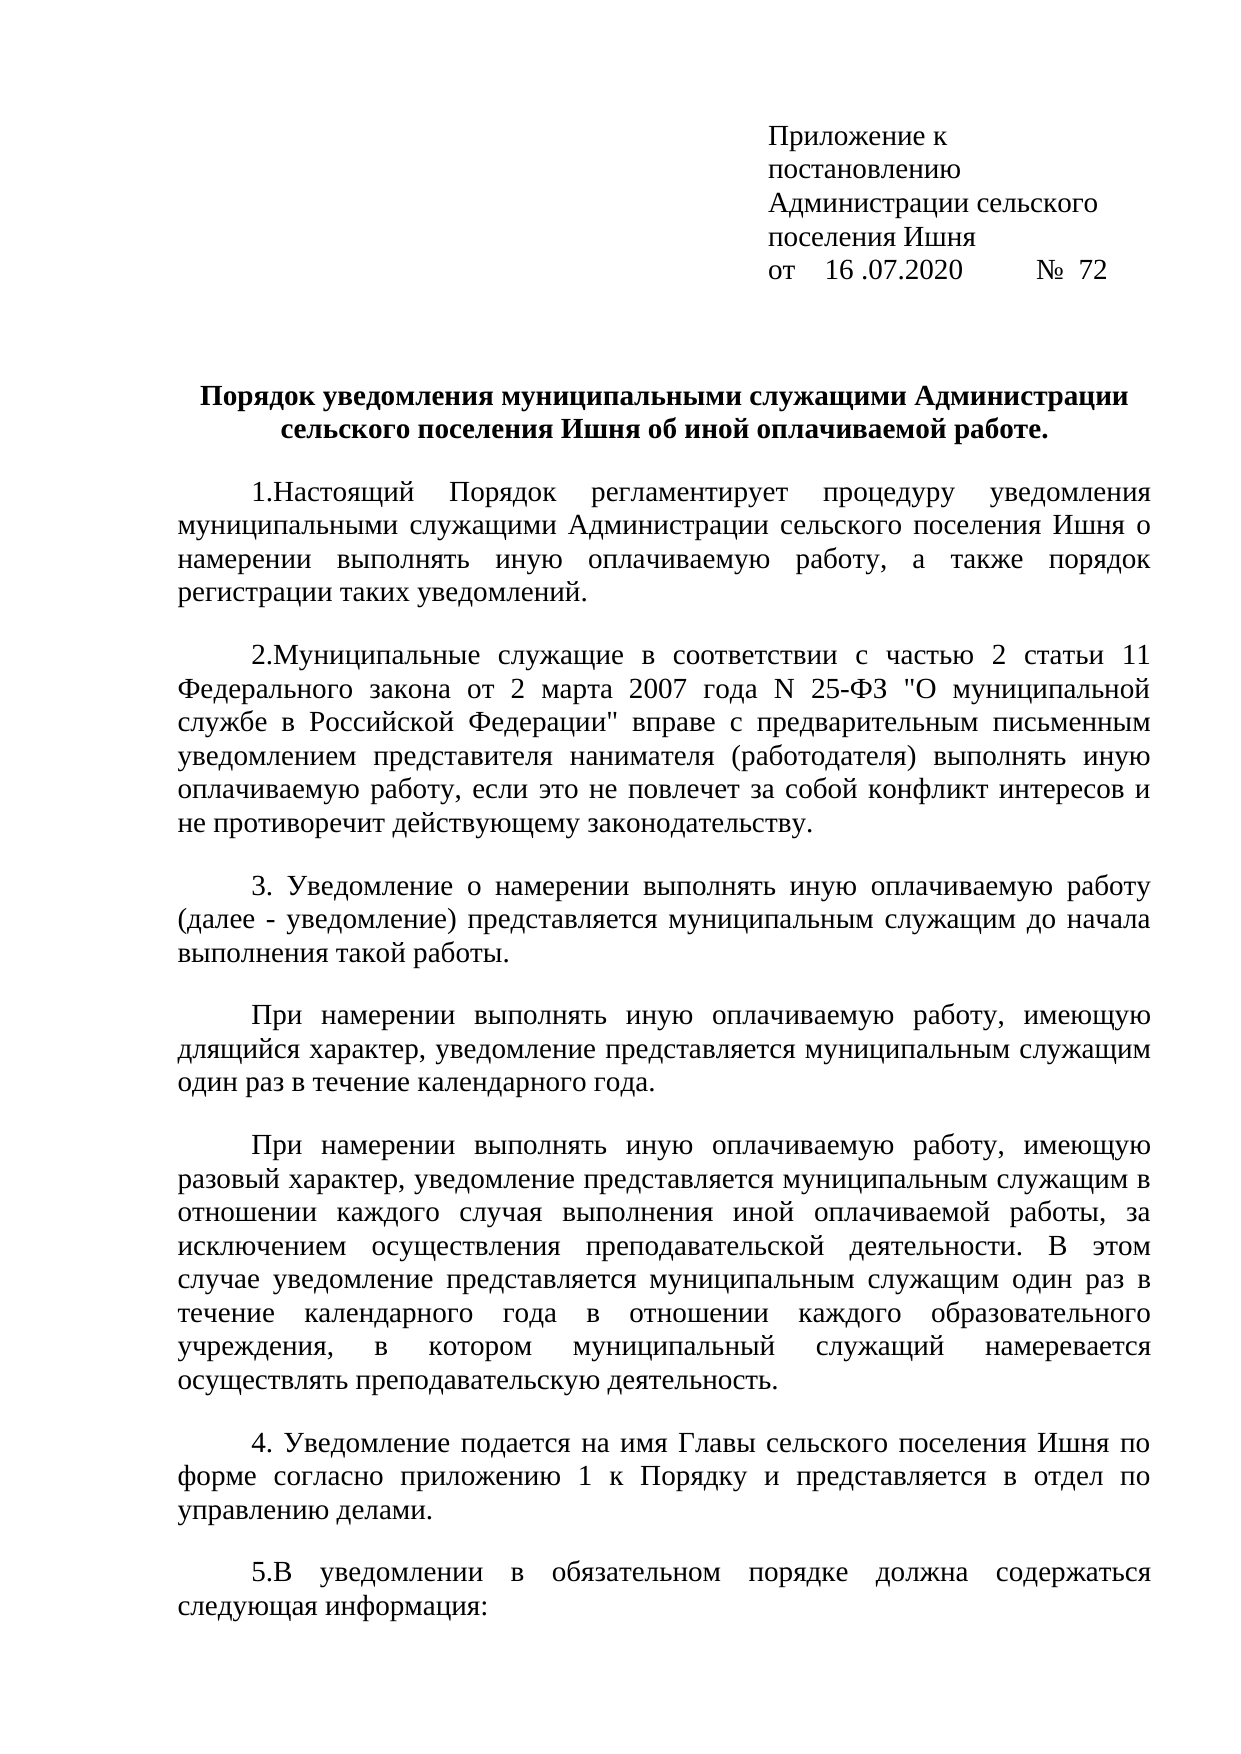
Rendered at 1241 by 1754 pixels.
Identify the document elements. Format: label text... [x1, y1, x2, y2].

text Приложение к постановлению Администрации сельского [768, 118, 1152, 219]
text 2.Муниципальные служащие в соответствии с частью 2 статьи 11 Федерального закона от 2 марта 2007 года N 25-ФЗ "О муниципальной службе в Российской Федерации" вправе с предварительным письменным уведомлением представителя нанимателя (работодателя) выполнять иную оплачиваемую работу, если это не повлечет за собой конфликт интересов и не противоречит действующему законодательству. [177, 637, 1152, 838]
text 3. Уведомление о намерении выполнять иную оплачиваемую работу (далее - уведомление) представляется муниципальным служащим до начала выполнения такой работы. [177, 868, 1152, 968]
text 5.В уведомлении в обязательном порядке должна содержаться следующая информация: [177, 1554, 1152, 1622]
text При намерении выполнять иную оплачиваемую работу, имеющую длящийся характер, уведомление представляется муниципальным служащим один раз в течение календарного года. [177, 997, 1152, 1098]
text 4. Уведомление подается на имя Главы сельского поселения Ишня по форме согласно приложению 1 к Порядку и представляется в отдел по управлению делами. [177, 1425, 1152, 1525]
text Порядок уведомления муниципальными служащими Администрации сельского поселения Ишня об иной оплачиваемой работе. [177, 378, 1152, 445]
text При намерении выполнять иную оплачиваемую работу, имеющую разовый характер, уведомление представляется муниципальным служащим в отношении каждого случая выполнения иной оплачиваемой работы, за исключением осуществления преподавательской деятельности. В этом случае уведомление представляется муниципальным служащим один раз в течение календарного года в отношении каждого образовательного учреждения, в котором муниципальный служащий намеревается осуществлять преподавательскую деятельность. [177, 1127, 1152, 1396]
text поселения Ишня [768, 219, 1152, 252]
text от 16 .07.2020 № 72 [768, 252, 1152, 286]
text 1.Настоящий Порядок регламентирует процедуру уведомления муниципальными служащими Администрации сельского поселения Ишня о намерении выполнять иную оплачиваемую работу, а также порядок регистрации таких уведомлений. [177, 474, 1152, 608]
